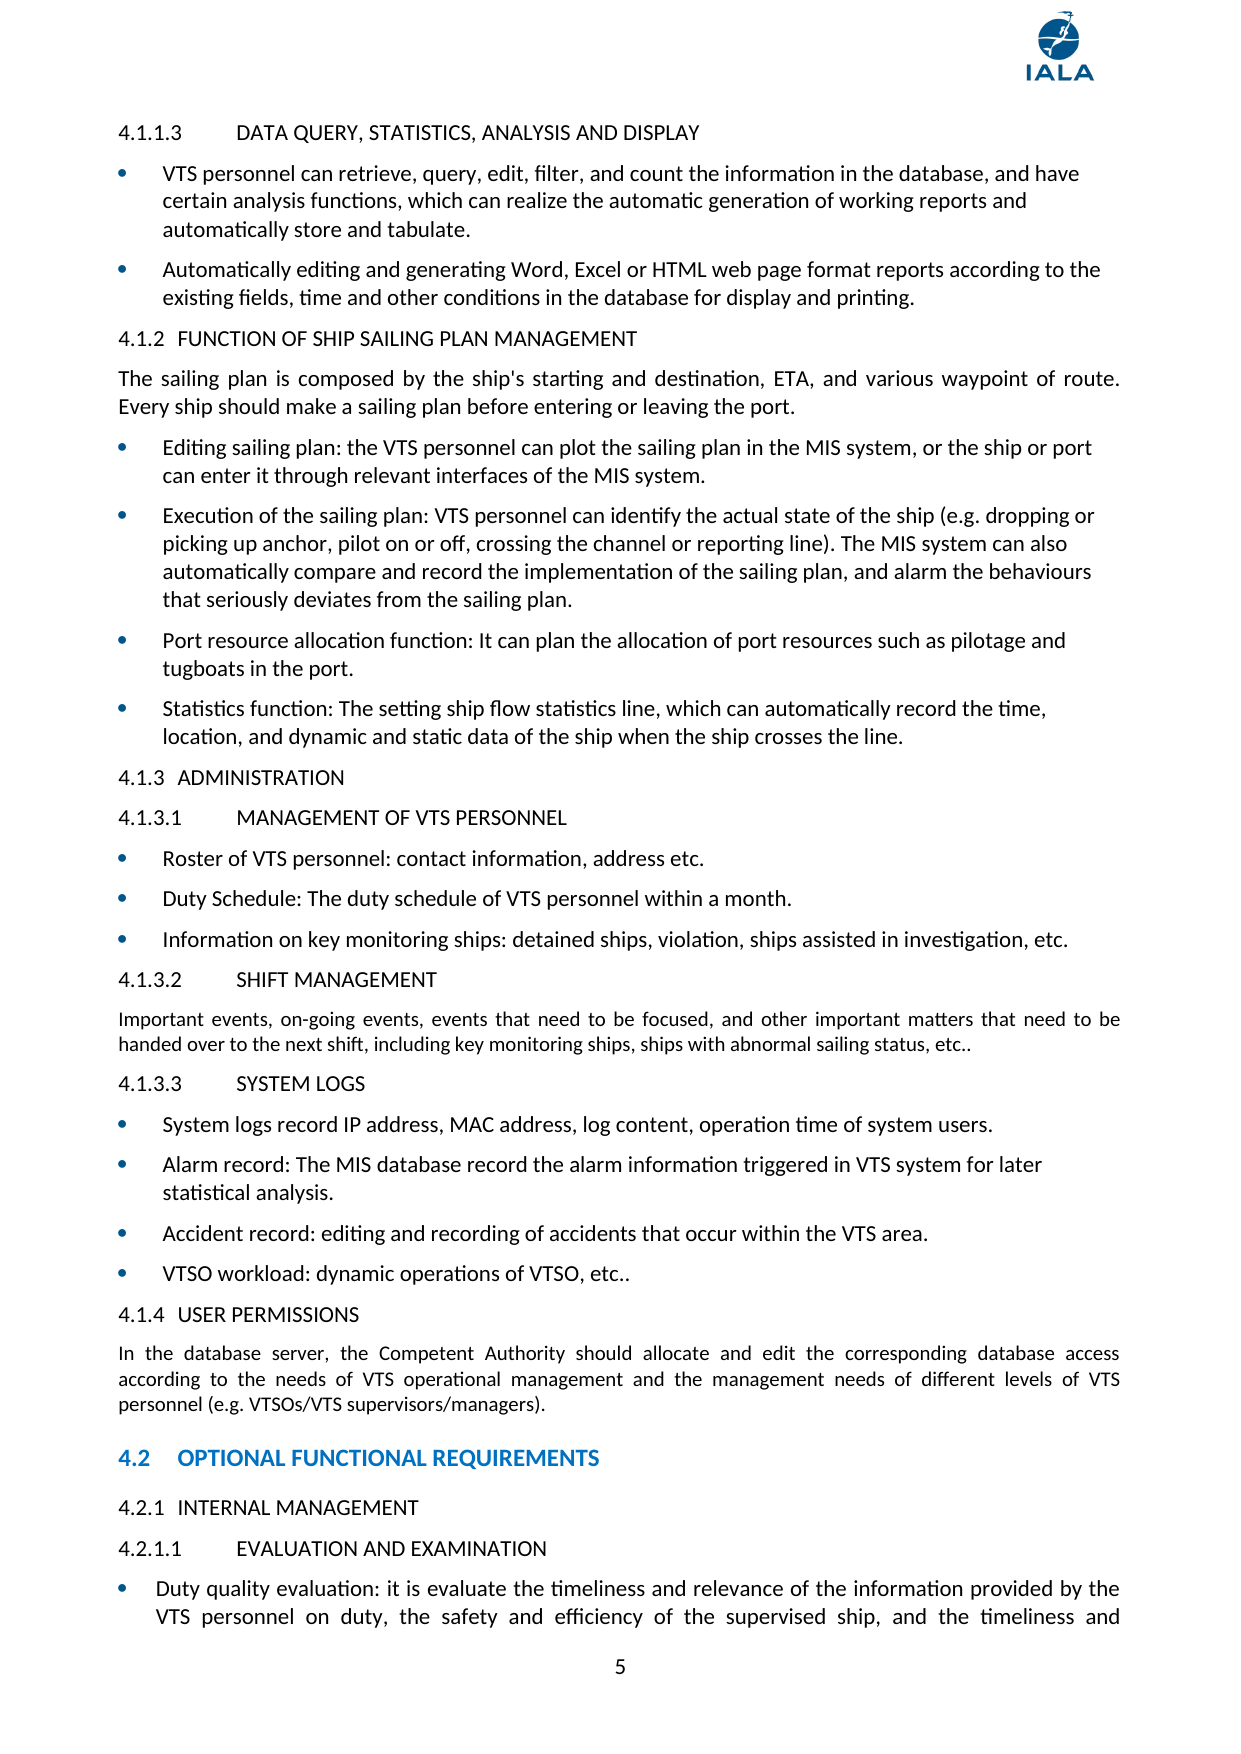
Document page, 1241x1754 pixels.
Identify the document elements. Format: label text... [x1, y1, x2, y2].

list Automatically editing and generating Word, Excel or HTML web page format reports according to the existing fields, time and other conditions in the database for display and printing. [118, 255, 1122, 311]
subtitle DATA QUERY, STATISTICS, ANALYSIS AND DISPLAY [118, 118, 1019, 146]
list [118, 1574, 1122, 1630]
list Port resource allocation function: It can plan the allocation of port resources such as pilotage and tugboats in the port. [118, 626, 1122, 682]
list Duty Schedule: The duty schedule of VTS personnel within a month. [118, 884, 1122, 913]
list Execution of the sailing plan: VTS personnel can identify the actual state of the ship (e.g. dropping or picking up anchor, pilot on or off, crossing the channel or reporting line). The MIS system can also automatically compare and record the implementation of the sailing plan, and alarm the behaviours that seriously deviates from the sailing plan. [118, 501, 1122, 613]
list VTSO workload: dynamic operations of VTSO, etc.. [118, 1259, 1122, 1288]
list VTS personnel can retrieve, query, edit, filter, and count the information in the database, and have certain analysis functions, which can realize the automatic generation of working reports and automatically store and tabulate. [118, 159, 1122, 243]
subtitle ADMINISTRATION [118, 763, 1033, 791]
list System logs record IP address, MAC address, log content, operation time of system users. [118, 1110, 1122, 1138]
text Important events, on-going events, events that need to be focused, and other important matters that need to be handed over to the next shift, including key monitoring ships, ships with abnormal sailing status, etc.. [118, 1006, 1122, 1057]
list Roster of VTS personnel: contact information, address etc. [118, 844, 1122, 872]
list Alarm record: The MIS database record the alarm information triggered in VTS system for later statistical analysis. [118, 1151, 1122, 1207]
subtitle EVALUATION AND EXAMINATION [118, 1534, 1019, 1562]
list Accident record: editing and recording of accidents that occur within the VTS area. [118, 1219, 1122, 1247]
subtitle OPTIONAL FUNCTIONAL REQUIREMENTS [118, 1442, 1048, 1472]
subtitle FUNCTION OF SHIP SAILING PLAN MANAGEMENT [118, 324, 1033, 352]
list Information on key monitoring ships: detained ships, violation, ships assisted in investigation, etc. [118, 925, 1122, 953]
subtitle INTERNAL MANAGEMENT [118, 1493, 1033, 1521]
list Editing sailing plan: the VTS personnel can plot the sailing plan in the MIS system, or the ship or port can enter it through relevant interfaces of the MIS system. [118, 433, 1122, 489]
text The sailing plan is composed by the ship's starting and destination, ETA, and various waypoint of route. Every ship should make a sailing plan before entering or leaving the port. [118, 364, 1122, 420]
list Statistics function: The setting ship flow statistics line, which can automatically record the time, location, and dynamic and static data of the ship when the ship crosses the line. [118, 694, 1122, 751]
text In the database server, the Competent Authority should allocate and edit the corresponding database access according to the needs of VTS operational management and the management needs of different levels of VTS personnel (e.g. VTSOs/VTS supervisors/managers). [118, 1341, 1122, 1417]
subtitle SYSTEM LOGS [118, 1069, 1019, 1097]
subtitle MANAGEMENT OF VTS PERSONNEL [118, 803, 1019, 832]
picture [1011, 3, 1106, 96]
subtitle USER PERMISSIONS [118, 1300, 1033, 1328]
subtitle SHIFT MANAGEMENT [118, 966, 1019, 994]
